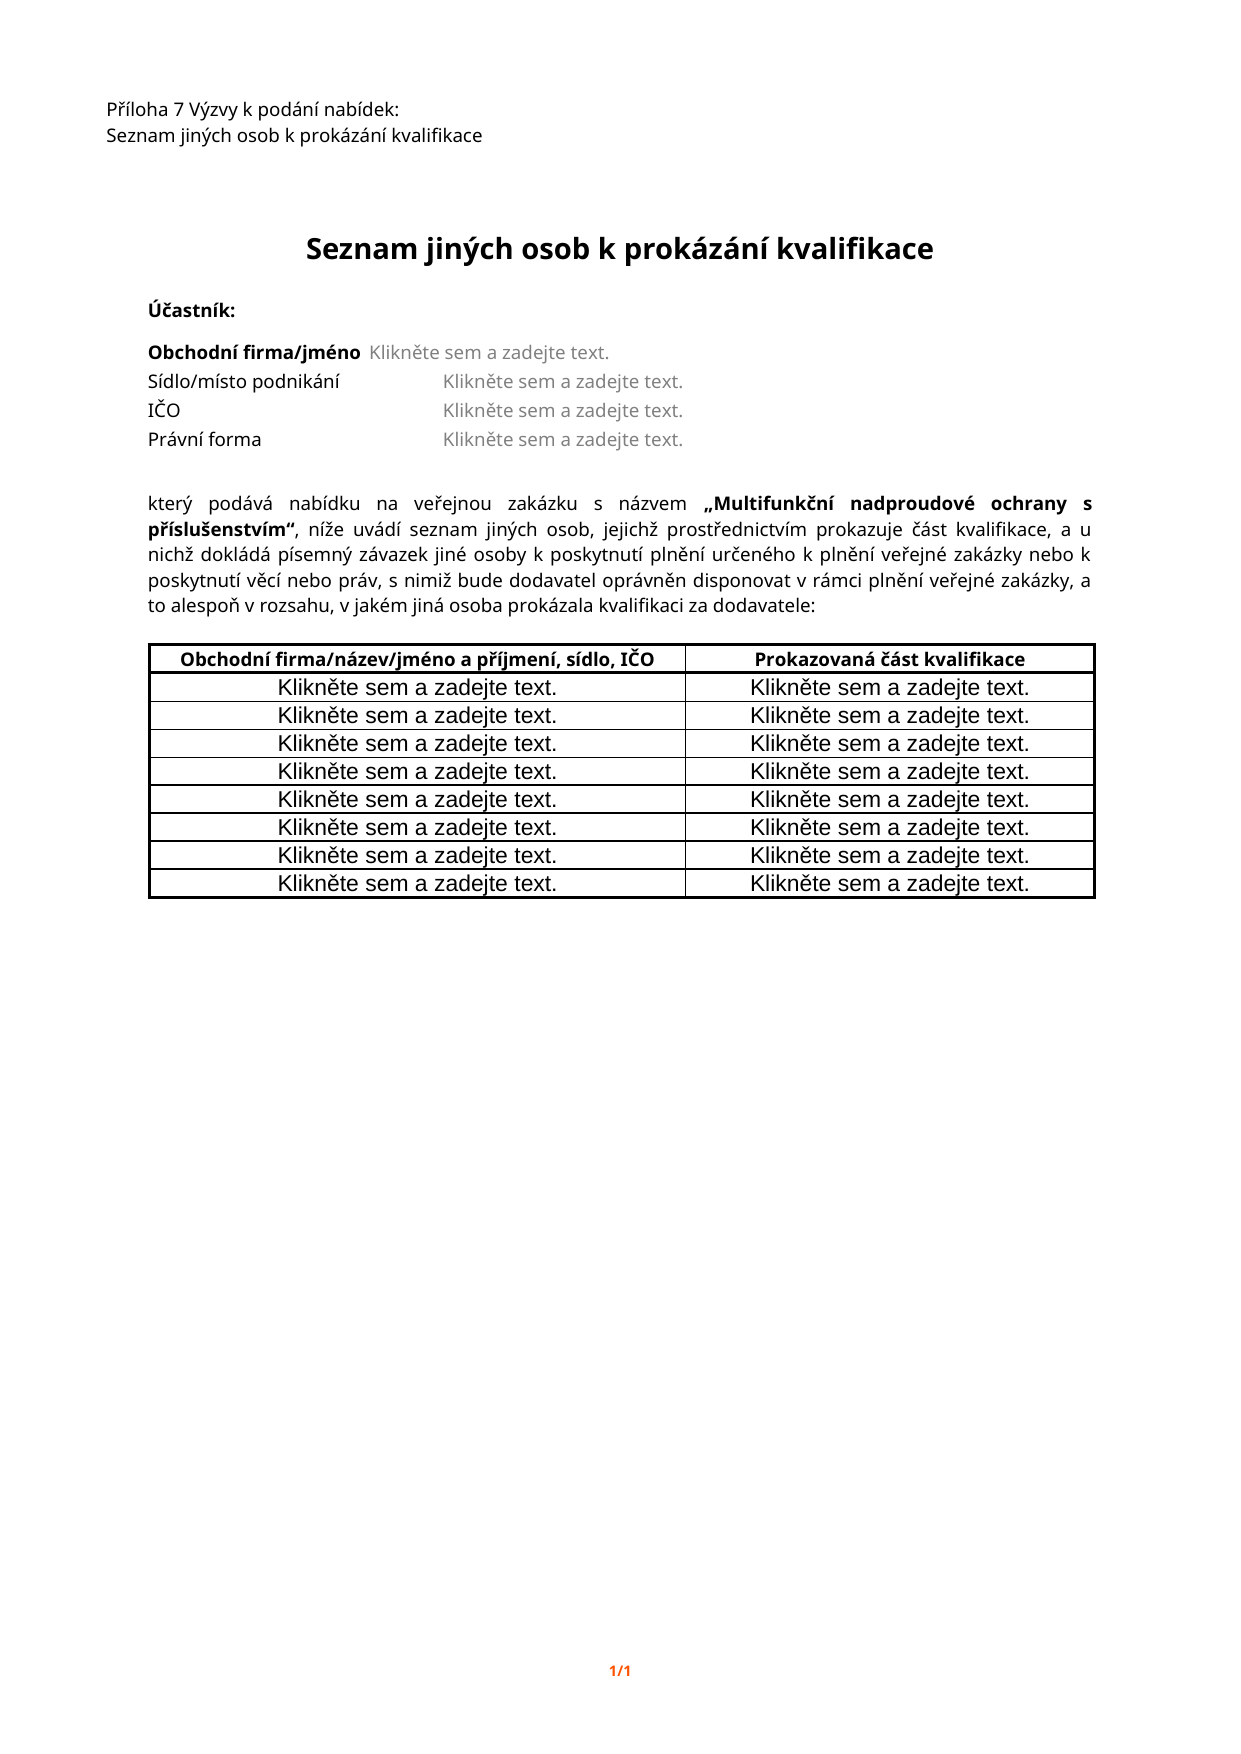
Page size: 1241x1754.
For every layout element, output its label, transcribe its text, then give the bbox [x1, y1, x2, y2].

text Právní forma [148, 423, 1093, 452]
text Účastník: [148, 293, 1093, 324]
text Sídlo/místo podnikání [148, 365, 1093, 394]
title Seznam jiných osob k prokázání kvalifikace [148, 228, 1093, 268]
text který podává nabídku na veřejnou zakázku s názvem „Multifunkční nadproudové ochrany s příslušenstvím“, níže uvádí seznam jiných osob, jejichž prostřednictvím prokazuje část kvalifikace, a u nichž dokládá písemný závazek jiné osoby k poskytnutí plnění určeného k plnění veřejné zakázky nebo k poskytnutí věcí nebo práv, s nimiž bude dodavatel oprávněn disponovat v rámci plnění veřejné zakázky, a to alespoň v rozsahu, v jakém jiná osoba prokázala kvalifikaci za dodavatele: [148, 490, 1093, 618]
table_header Prokazovaná část kvalifikace [686, 646, 1093, 671]
table_header Obchodní firma/název/jméno a příjmení, sídlo, IČO [151, 646, 685, 671]
text IČO [148, 394, 1093, 423]
text Obchodní firma/jméno [148, 336, 1093, 365]
